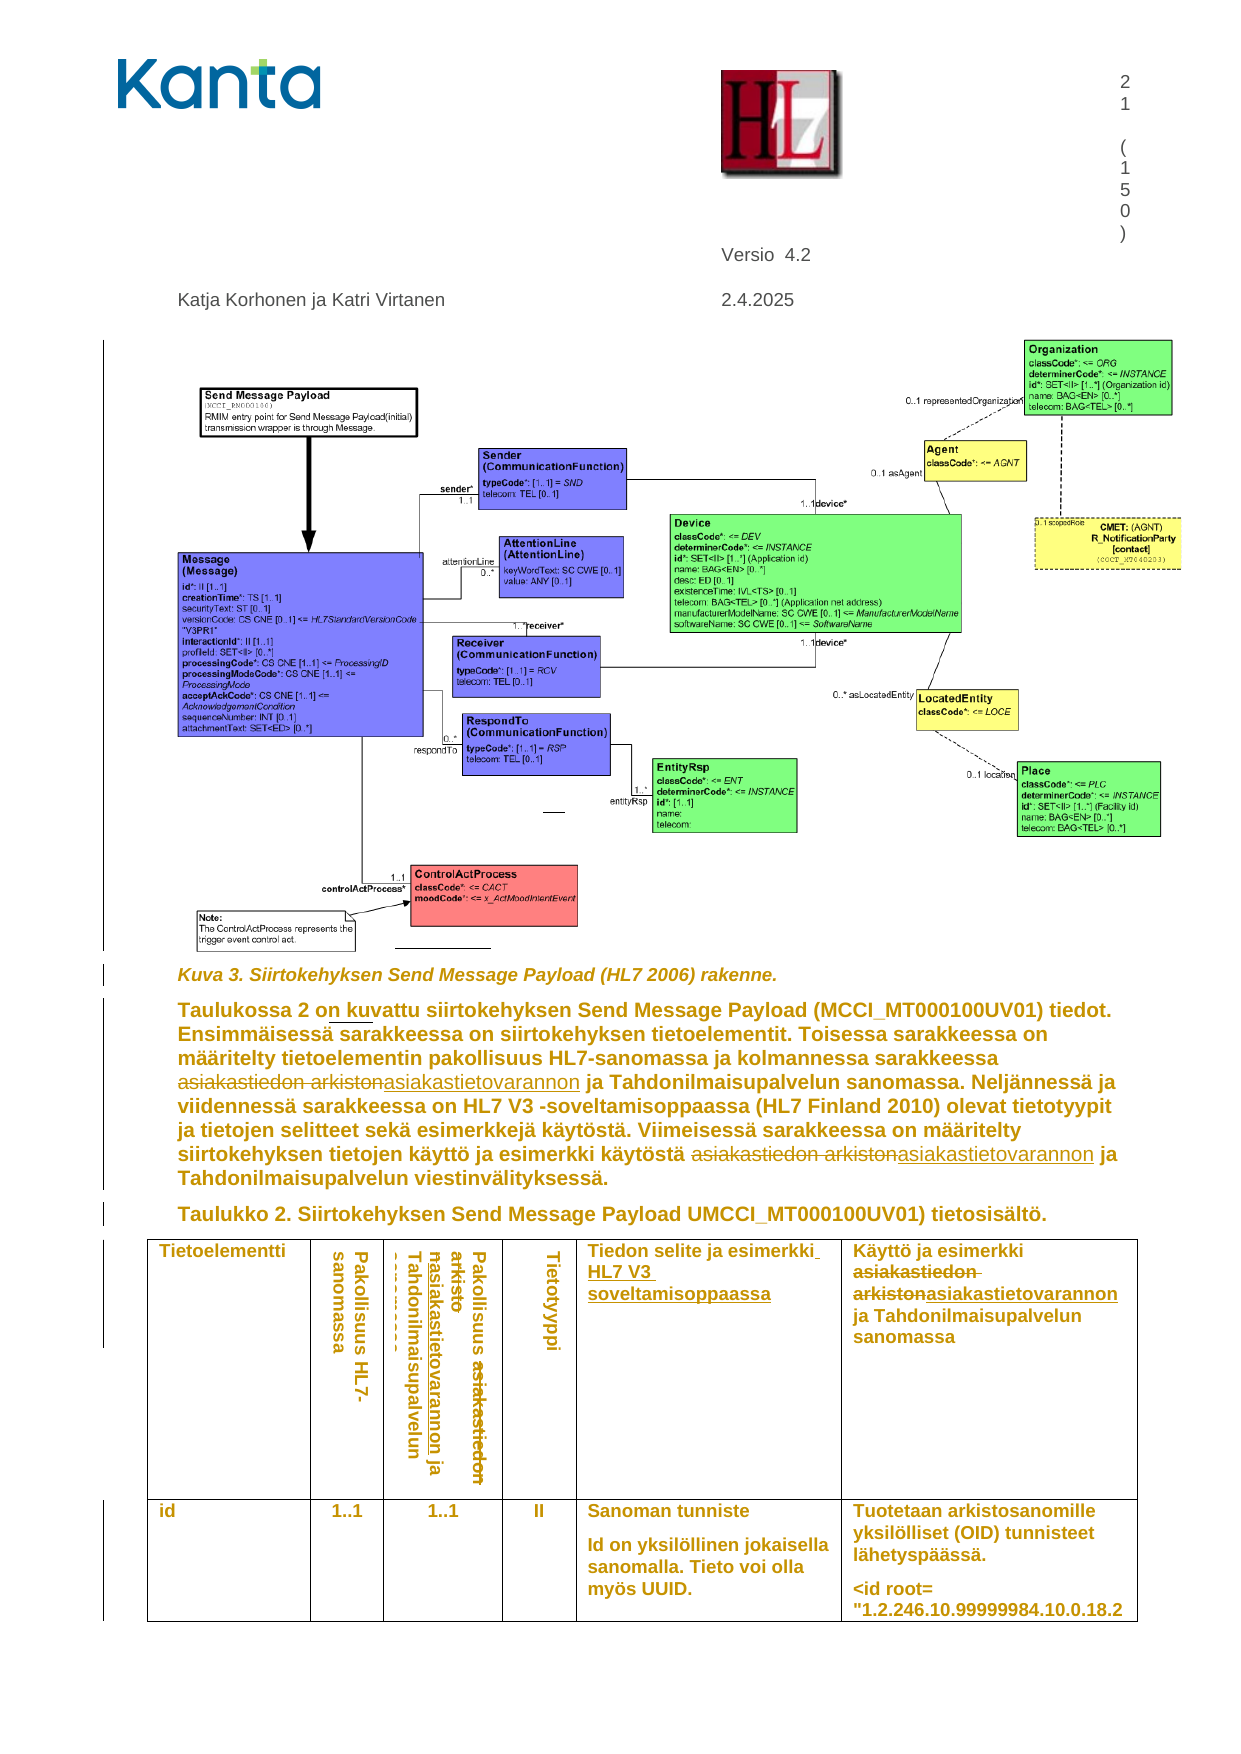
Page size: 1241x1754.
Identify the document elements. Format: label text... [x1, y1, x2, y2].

table_cell Sanoman tunniste Id on yksilöllinen jokaisella sanomalla. Tieto voi olla myös UUID. <id root= ”1.2.246.777.10.6280613.18.2004.225.2004.21221” /> [577, 1500, 841, 1621]
table_cell 1..1 [311, 1500, 383, 1621]
table_header Pakollisuus HL7-sanomassa [311, 1240, 383, 1499]
table_cell id [148, 1500, 310, 1621]
table_header Tiedon selite ja esimerkki [577, 1240, 841, 1499]
table_header Tietoelementti [148, 1240, 310, 1499]
text Taulukossa 2 on kuvattu siirtokehyksen Send Message Payload (MCCI_MT000100UV01) tiedot. Ensimmäisessä sarakkeessa on siirtokehyksen tietoelementit. Toisessa sarakkeessa on määritelty tietoelementin pakollisuus HL7-sanomassa ja kolmannessa sarakkeessa ja Tahdonilmaisupalvelun sanomassa. Neljännessä ja viidennessä sarakkeessa on HL7 V3 -soveltamisoppaassa (HL7 Finland 2010) olevat tietotyypit ja tietojen selitteet sekä esimerkkejä käytöstä. Viimeisessä sarakkeessa on määritelty siirtokehyksen tietojen käyttö ja esimerkki käytöstä ja Tahdonilmaisupalvelun viestinvälityksessä. [177, 998, 1122, 1190]
table_cell II [503, 1500, 576, 1621]
text Taulukko 2. Siirtokehyksen Send Message Payload UMCCI_MT000100UV01) tietosisältö. [177, 1202, 1122, 1226]
table_header Käyttö ja esimerkki ja Tahdonilmaisupalvelun sanomassa [842, 1240, 1137, 1499]
table_header Tietotyyppi [503, 1240, 576, 1499]
picture [177, 339, 1182, 952]
table_cell 1..1 [384, 1500, 502, 1621]
text Kuva 3. Siirtokehyksen Send Message Payload (HL7 2006) rakenne. [177, 964, 1122, 986]
picture [118, 59, 321, 109]
table_header Pakollisuus ja Tahdonilmaisupalvelun sanomassa [384, 1240, 502, 1499]
table_cell Tuotetaan arkistosanomille yksilölliset (OID) tunnisteet lähetyspäässä. <id root= "1.2.246.10.99999984.10.0.18.2009.1"/> [842, 1500, 1137, 1621]
picture [721, 70, 844, 179]
